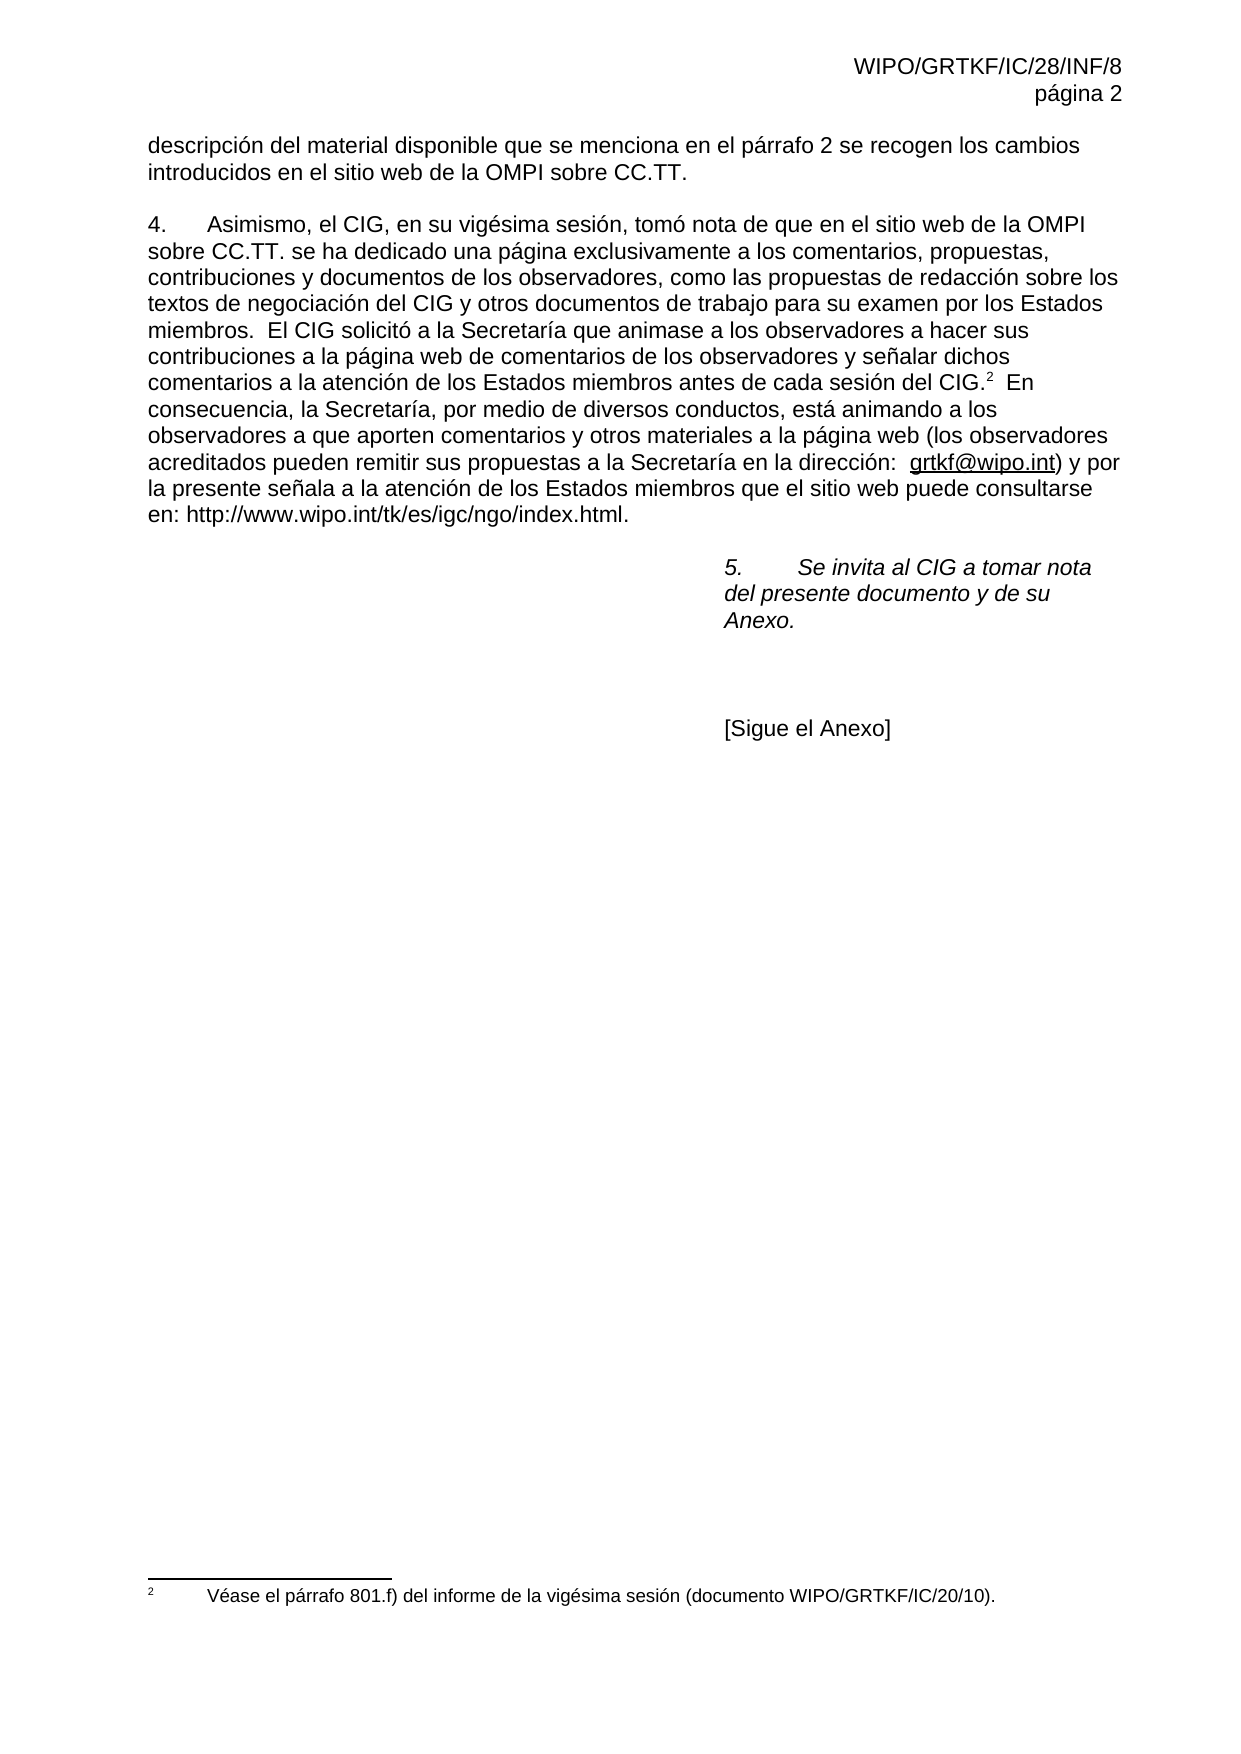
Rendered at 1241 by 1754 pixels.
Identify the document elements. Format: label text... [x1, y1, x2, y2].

text 5. Se invita al CIG a tomar nota del presente documento y de su Anexo. [724, 554, 1122, 633]
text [148, 132, 1122, 185]
text [Sigue el Anexo] [724, 714, 1122, 741]
text 4. Asimismo, el CIG, en su vigésima sesión, tomó nota de que en el sitio web de la OMPI sobre CC.TT. se ha dedicado una página exclusivamente a los comentarios, propuestas, contribuciones y documentos de los observadores, como las propuestas de redacción sobre los textos de negociación del CIG y otros documentos de trabajo para su examen por los Estados miembros. El CIG solicitó a la Secretaría que animase a los observadores a hacer sus contribuciones a la página web de comentarios de los observadores y señalar dichos comentarios a la atención de los Estados miembros antes de cada sesión del CIG. En consecuencia, la Secretaría, por medio de diversos conductos, está animando a los observadores a que aporten comentarios y otros materiales a la página web (los observadores acreditados pueden remitir sus propuestas a la Secretaría en la dirección: grtkf@wipo.int) y por la presente señala a la atención de los Estados miembros que el sitio web puede consultarse en: http://www.wipo.int/tk/es/igc/ngo/index.html. [148, 211, 1122, 527]
